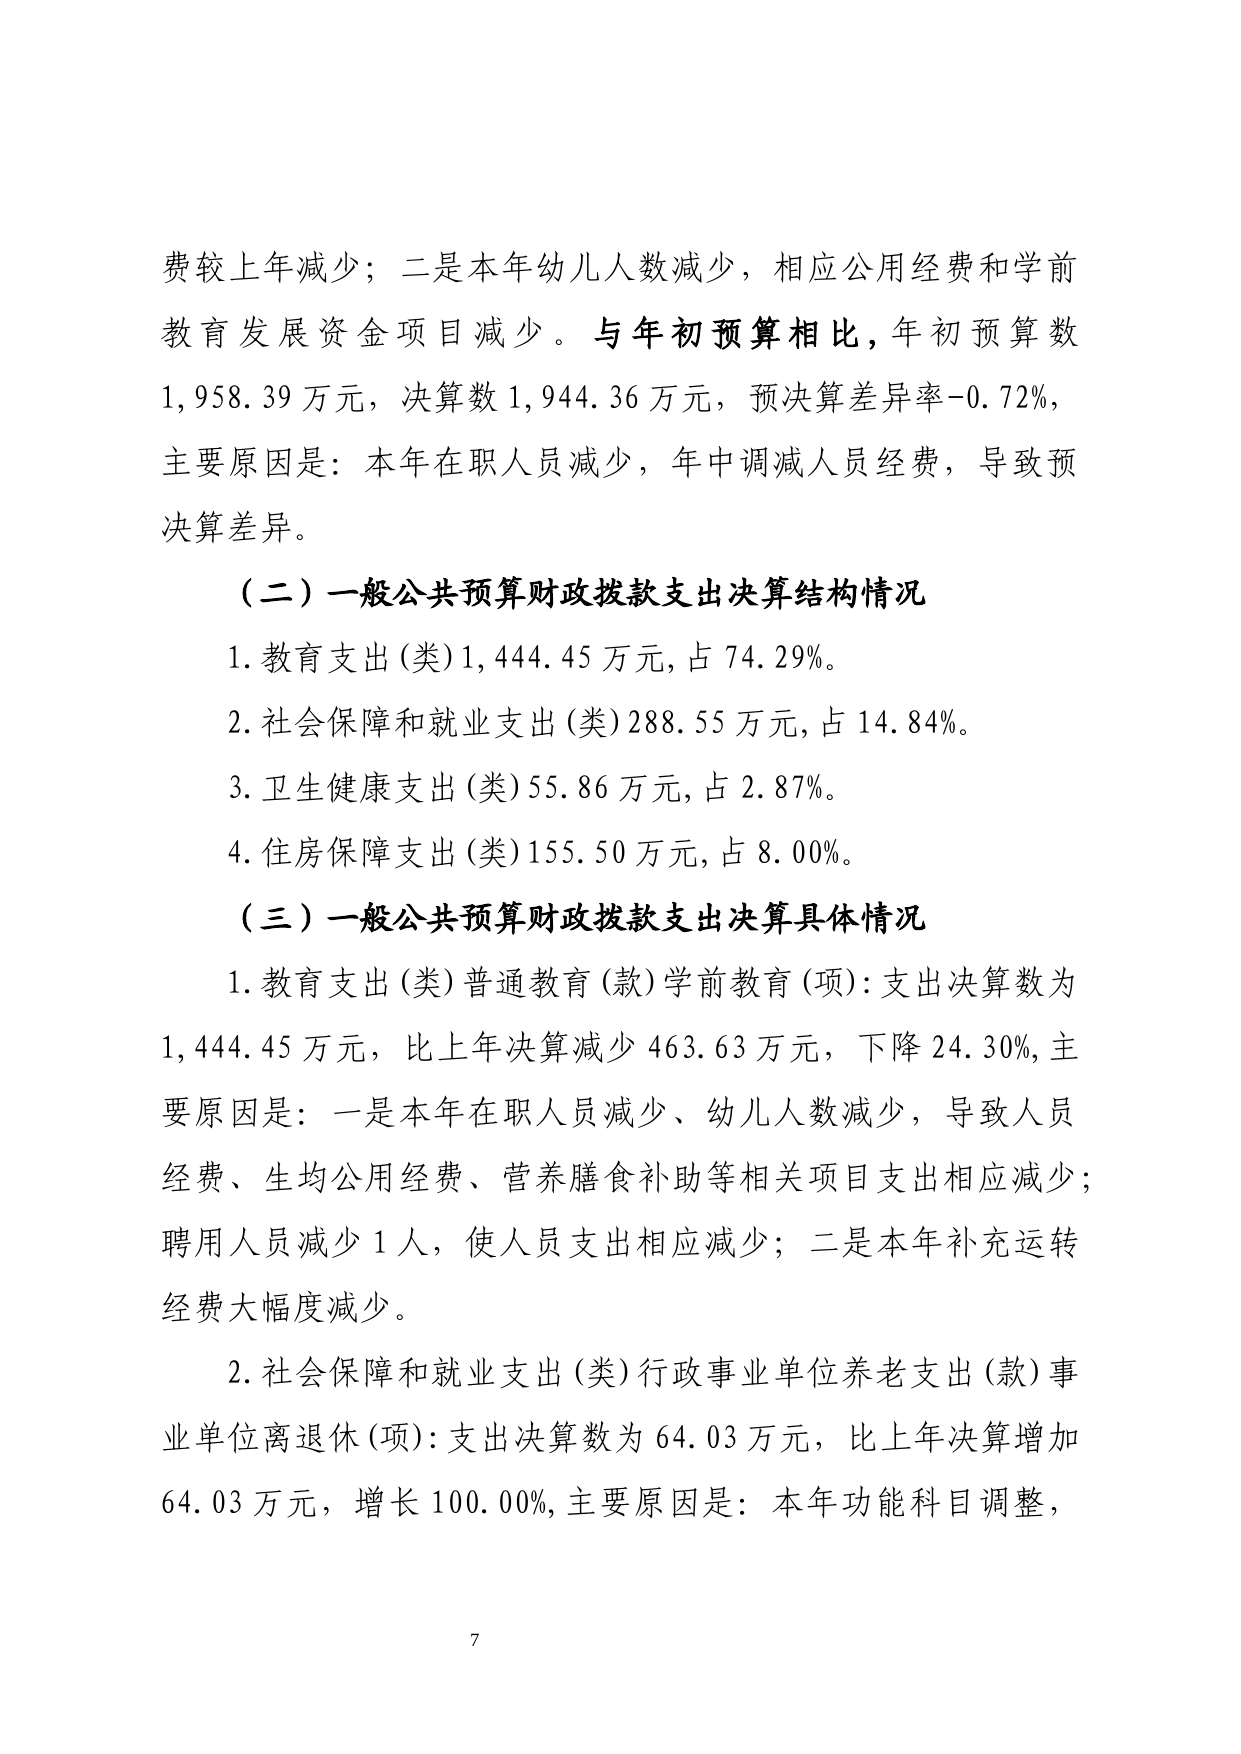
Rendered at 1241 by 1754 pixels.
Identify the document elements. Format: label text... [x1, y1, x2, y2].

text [159, 233, 1081, 558]
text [159, 1338, 1081, 1533]
text 2.社会保障和就业支出(类)288.55万元,占14.84%。 [159, 688, 1081, 753]
text 3.卫生健康支出(类)55.86万元,占2.87%。 [159, 753, 1081, 818]
text （二）一般公共预算财政拨款支出决算结构情况 [159, 558, 1081, 623]
text 1.教育支出(类)1,444.45万元,占74.29%。 [159, 623, 1081, 688]
text 1.教育支出(类)普通教育(款)学前教育(项):支出决算数为1,444.45万元，比上年决算减少463.63万元，下降24.30%,主要原因是：一是本年在职人员减少、幼儿人数减少，导致人员经费、生均公用经费、营养膳食补助等相关项目支出相应减少；聘用人员减少1人，使人员支出相应减少；二是本年补充运转经费大幅度减少。 [159, 948, 1081, 1338]
text 4.住房保障支出(类)155.50万元,占8.00%。 [159, 818, 1081, 883]
text （三）一般公共预算财政拨款支出决算具体情况 [159, 883, 1081, 948]
